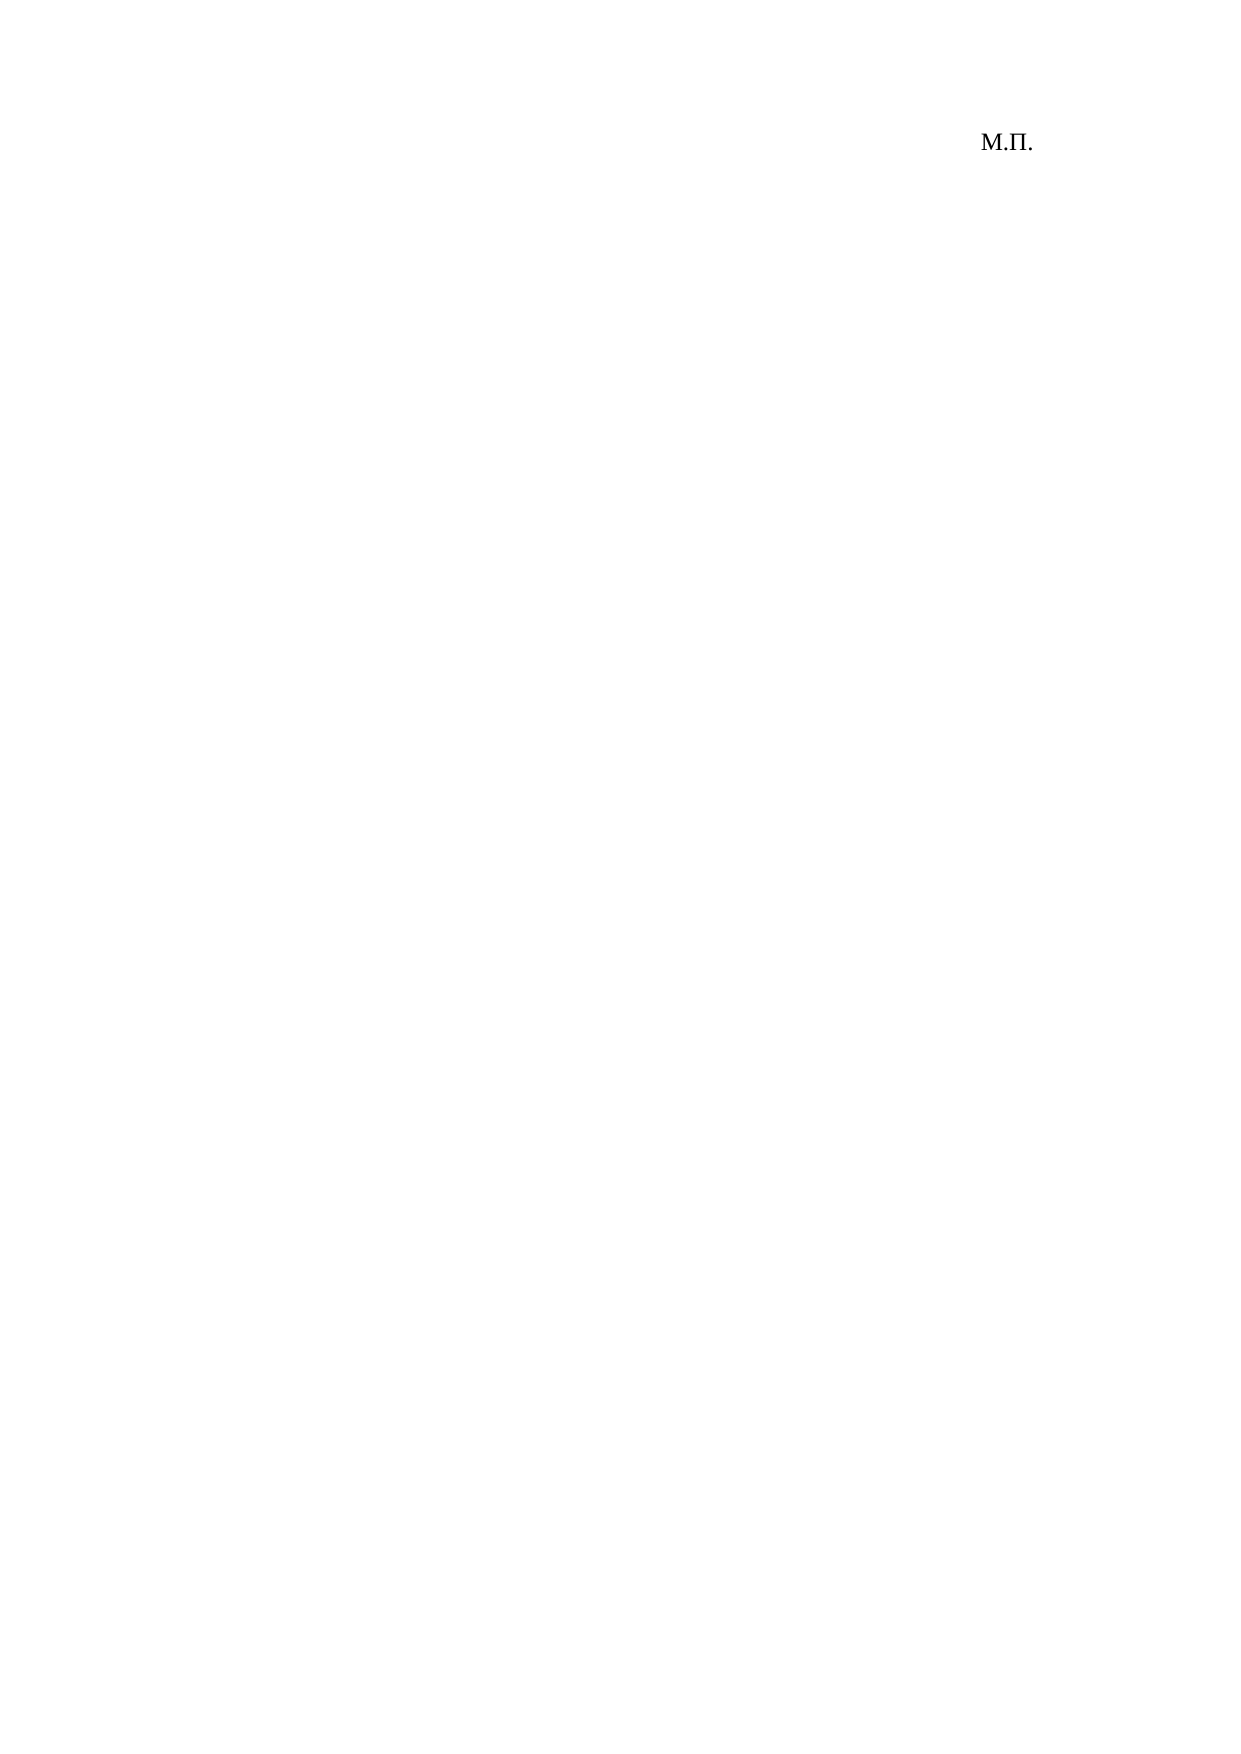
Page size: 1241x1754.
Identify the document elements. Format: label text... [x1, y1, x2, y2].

text М.П. [118, 127, 1152, 156]
